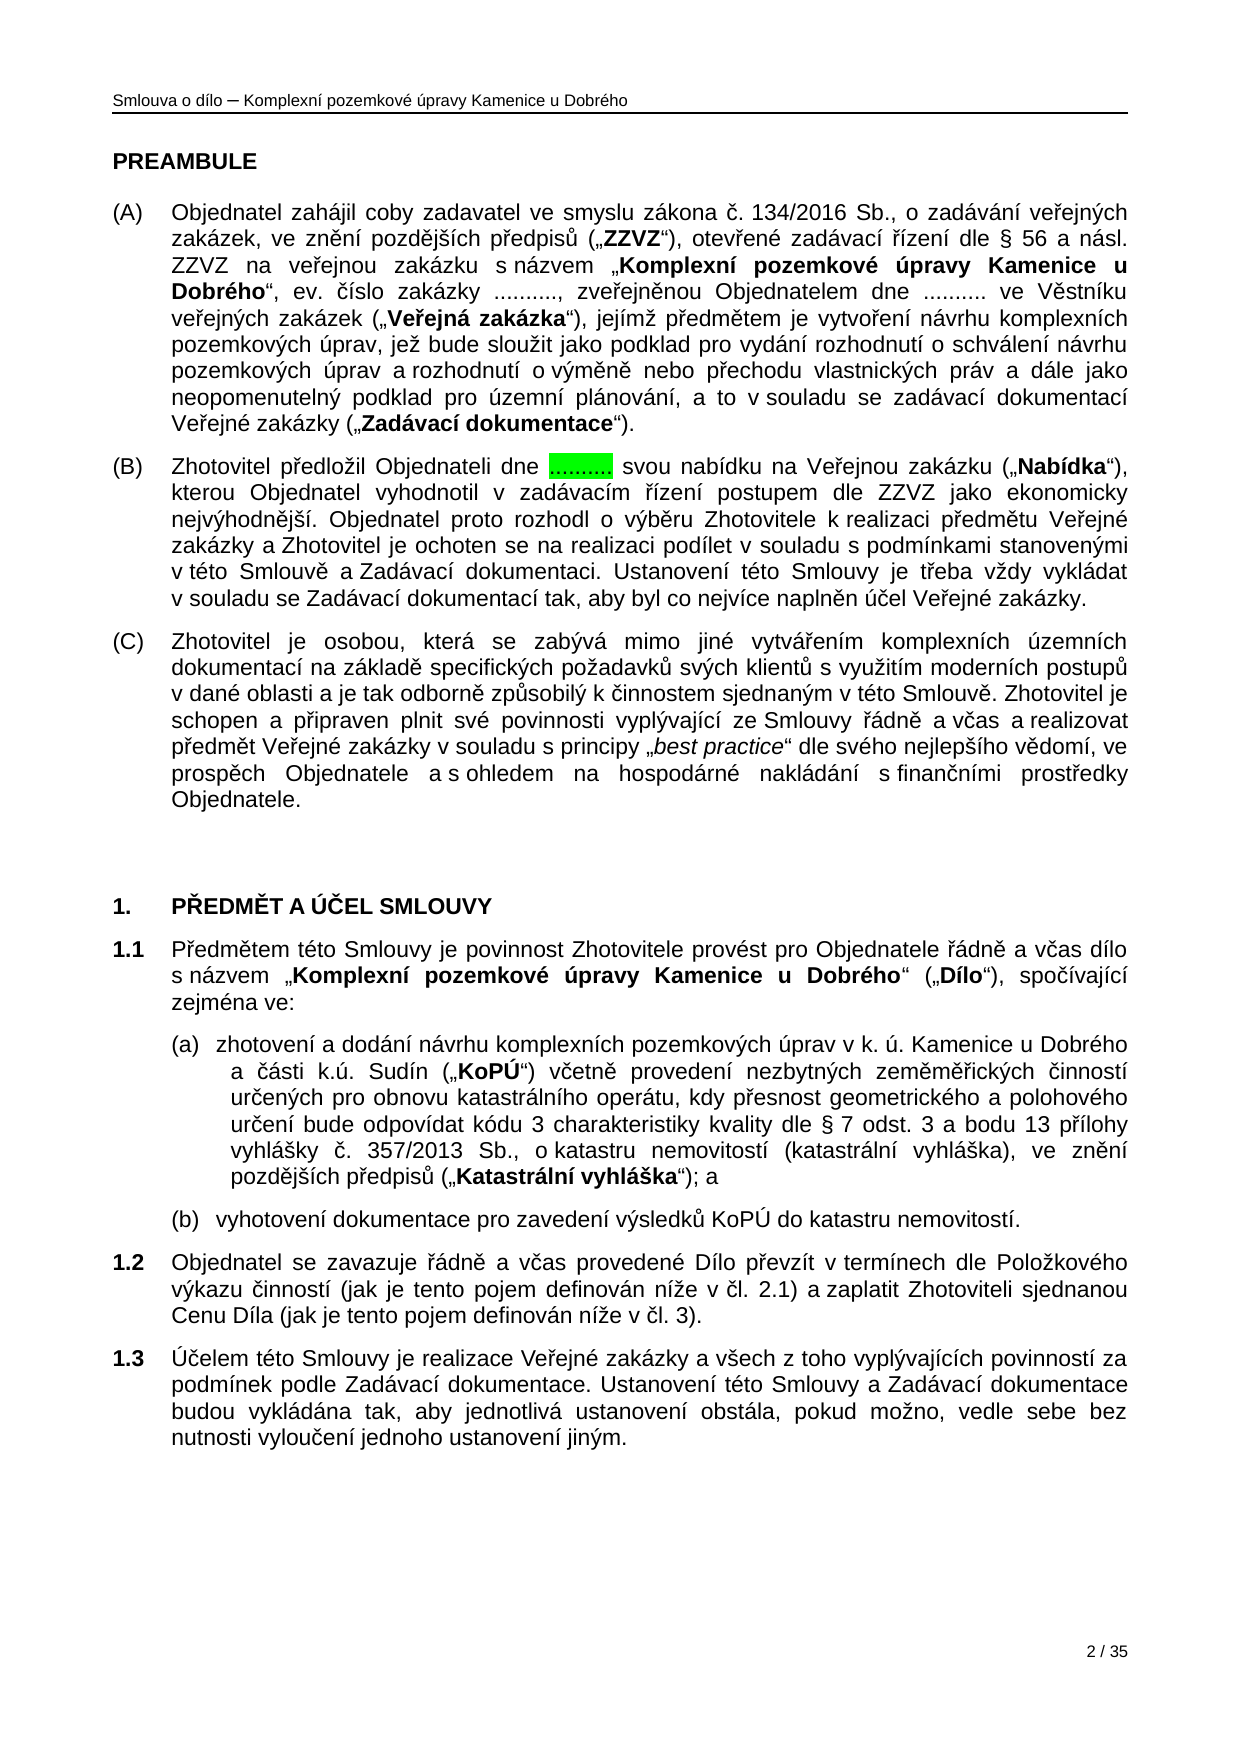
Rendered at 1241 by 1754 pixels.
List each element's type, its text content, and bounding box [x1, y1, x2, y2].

text Předmětem této Smlouvy je povinnost Zhotovitele provést pro Objednatele řádně a včas dílo s názvem „Komplexní pozemkové úpravy Kamenice u Dobrého“ („Dílo“), spočívající zejména ve: [112, 936, 1128, 1015]
text Předmět a účel smlouvy [112, 893, 1128, 919]
text Účelem této Smlouvy je realizace Veřejné zakázky a všech z toho vyplývajících povinností za podmínek podle Zadávací dokumentace. Ustanovení této Smlouvy a Zadávací dokumentace budou vykládána tak, aby jednotlivá ustanovení obstála, pokud možno, vedle sebe bez nutnosti vyloučení jednoho ustanovení jiným. [112, 1345, 1128, 1450]
text Zhotovitel je osobou, která se zabývá mimo jiné vytvářením komplexních územních dokumentací na základě specifických požadavků svých klientů s využitím moderních postupů v dané oblasti a je tak odborně způsobilý k činnostem sjednaným v této Smlouvě. Zhotovitel je schopen a připraven plnit své povinnosti vyplývající ze Smlouvy řádně a včas a realizovat předmět Veřejné zakázky v souladu s principy „best practice“ dle svého nejlepšího vědomí, ve prospěch Objednatele a s ohledem na hospodárné nakládání s finančními prostředky Objednatele. [112, 628, 1128, 812]
subtitle Preambule [112, 148, 1128, 174]
text zhotovení a dodání návrhu komplexních pozemkových úprav v k. ú. Kamenice u Dobrého a části k.ú. Sudín („KoPÚ“) včetně provedení nezbytných zeměměřických činností určených pro obnovu katastrálního operátu, kdy přesnost geometrického a polohového určení bude odpovídat kódu 3 charakteristiky kvality dle § 7 odst. 3 a bodu 13 přílohy vyhlášky č. 357/2013 Sb., o katastru nemovitostí (katastrální vyhláška), ve znění pozdějších předpisů („Katastrální vyhláška“); a [171, 1031, 1128, 1189]
text Zhotovitel předložil Objednateli dne .......... svou nabídku na Veřejnou zakázku („Nabídka“), kterou Objednatel vyhodnotil v zadávacím řízení postupem dle ZZVZ jako ekonomicky nejvýhodnější. Objednatel proto rozhodl o výběru Zhotovitele k realizaci předmětu Veřejné zakázky a Zhotovitel je ochoten se na realizaci podílet v souladu s podmínkami stanovenými v této Smlouvě a Zadávací dokumentaci. Ustanovení této Smlouvy je třeba vždy vykládat v souladu se Zadávací dokumentací tak, aby byl co nejvíce naplněn účel Veřejné zakázky. [112, 453, 1128, 611]
text vyhotovení dokumentace pro zavedení výsledků KoPÚ do katastru nemovitostí. [171, 1206, 1128, 1233]
text Objednatel se zavazuje řádně a včas provedené Dílo převzít v termínech dle Položkového výkazu činností (jak je tento pojem definován níže v čl. 2.1) a zaplatit Zhotoviteli sjednanou Cenu Díla (jak je tento pojem definován níže v čl. 3). [112, 1249, 1128, 1328]
text Objednatel zahájil coby zadavatel ve smyslu zákona č. 134/2016 Sb., o zadávání veřejných zakázek, ve znění pozdějších předpisů („ZZVZ“), otevřené zadávací řízení dle § 56 a násl. ZZVZ na veřejnou zakázku s názvem „Komplexní pozemkové úpravy Kamenice u Dobrého“, ev. číslo zakázky .........., zveřejněnou Objednatelem dne .......... ve Věstníku veřejných zakázek („Veřejná zakázka“), jejímž předmětem je vytvoření návrhu komplexních pozemkových úprav, jež bude sloužit jako podklad pro vydání rozhodnutí o schválení návrhu pozemkových úprav a rozhodnutí o výměně nebo přechodu vlastnických práv a dále jako neopomenutelný podklad pro územní plánování, a to v souladu se zadávací dokumentací Veřejné zakázky („Zadávací dokumentace“). [112, 199, 1128, 436]
